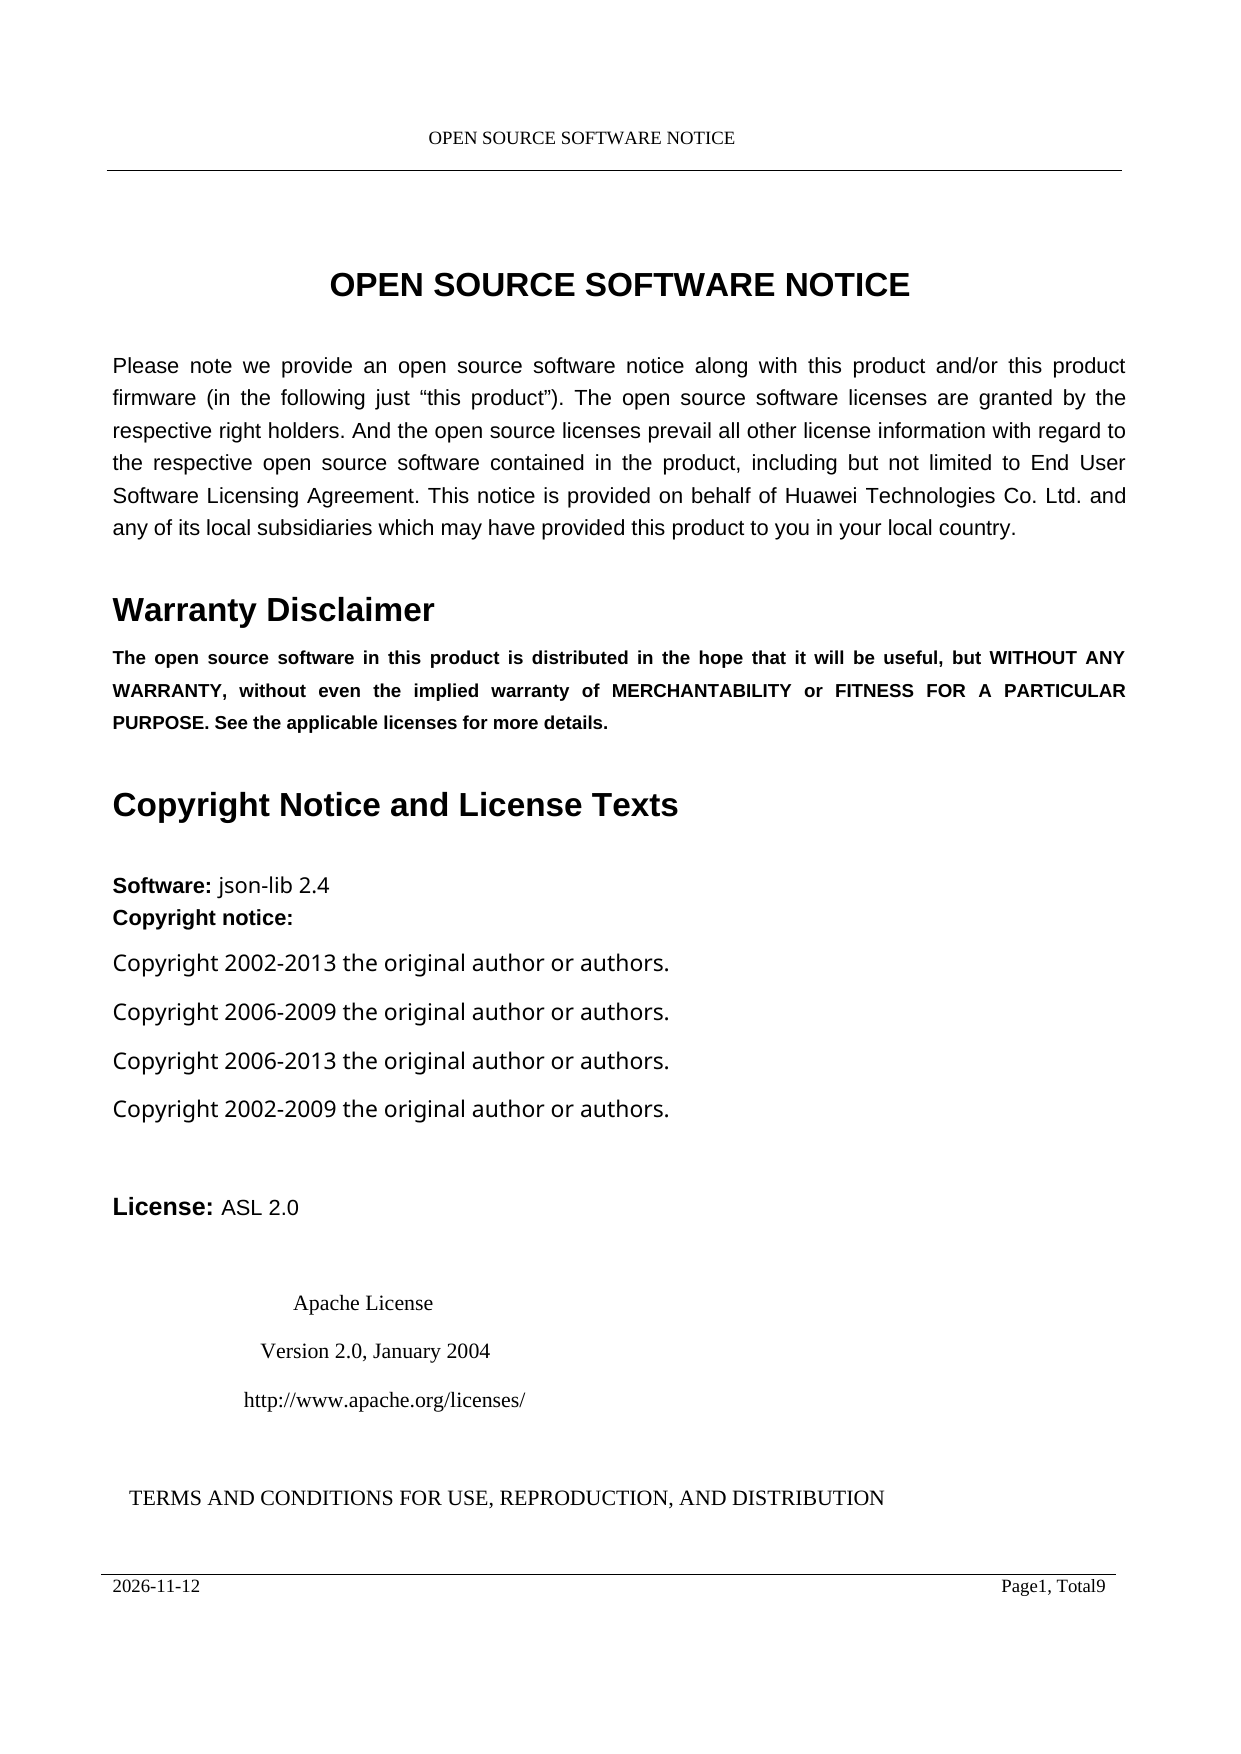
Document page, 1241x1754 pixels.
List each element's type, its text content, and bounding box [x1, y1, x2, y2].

text Copyright Notice and License Texts [112, 771, 1128, 836]
text Warranty Disclaimer [112, 576, 1128, 641]
text OPEN SOURCE SOFTWARE NOTICE [112, 251, 1128, 316]
text The open source software in this product is distributed in the hope that it will be useful, but WITHOUT ANY WARRANTY, without even the implied warranty of MERCHANTABILITY or FITNESS FOR A PARTICULAR PURPOSE. See the applicable licenses for more details. [112, 641, 1128, 739]
text Copyright notice: [112, 901, 1128, 934]
text License: ASL 2.0 [112, 1190, 1128, 1223]
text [112, 1237, 1128, 1513]
text Software: json-lib 2.4 [112, 869, 1128, 901]
text Copyright 2002-2013 the original author or authors. Copyright 2006-2009 the original author or authors. Copyright 2006-2013 the original author or authors. Copyright 2002-2009 the original author or authors. [112, 947, 1128, 1174]
text Please note we provide an open source software notice along with this product and/or this product firmware (in the following just “this product”). The open source software licenses are granted by the respective right holders. And the open source licenses prevail all other license information with regard to the respective open source software contained in the product, including but not limited to End User Software Licensing Agreement. This notice is provided on behalf of Huawei Technologies Co. Ltd. and any of its local subsidiaries which may have provided this product to you in your local country. [112, 349, 1128, 544]
